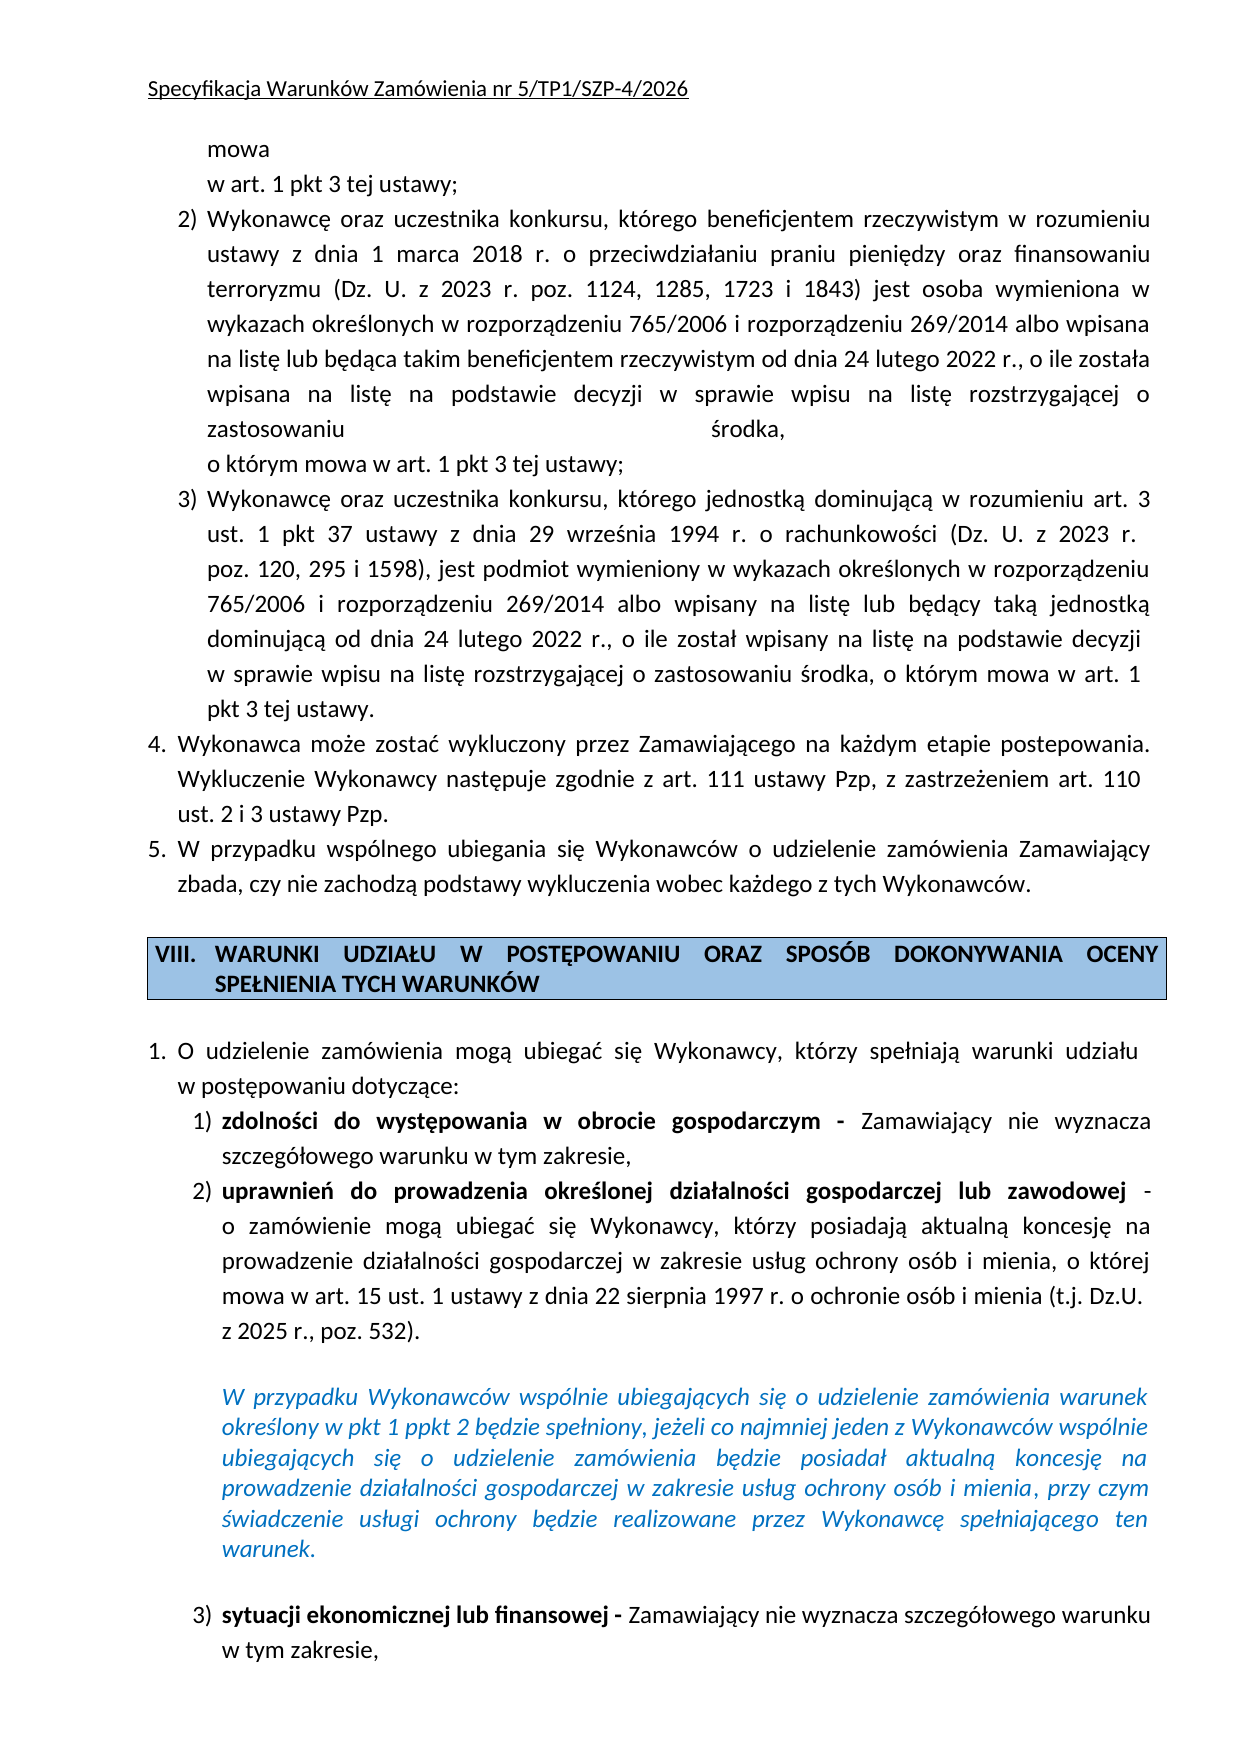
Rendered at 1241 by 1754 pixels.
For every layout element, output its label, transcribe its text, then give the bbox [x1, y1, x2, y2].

table_header WARUNKI UDZIAŁU W POSTĘPOWANIU ORAZ SPOSÓB DOKONYWANIA OCENY SPEŁNIENIA TYCH WARUNKÓW [148, 938, 1166, 999]
list sytuacji ekonomicznej lub finansowej - Zamawiający nie wyznacza szczegółowego warunku w tym zakresie, [192, 1599, 1152, 1665]
list W przypadku wspólnego ubiegania się Wykonawców o udzielenie zamówienia Zamawiający zbada, czy nie zachodzą podstawy wykluczenia wobec każdego z tych Wykonawców. [148, 833, 1152, 898]
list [177, 133, 1152, 198]
list uprawnień do prowadzenia określonej działalności gospodarczej lub zawodowej - o zamówienie mogą ubiegać się Wykonawcy, którzy posiadają aktualną koncesję na prowadzenie działalności gospodarczej w zakresie usług ochrony osób i mienia, o której mowa w art. 15 ust. 1 ustawy z dnia 22 sierpnia 1997 r. o ochronie osób i mienia (t.j. Dz.U. z 2025 r., poz. 532). [192, 1175, 1152, 1346]
list O udzielenie zamówienia mogą ubiegać się Wykonawcy, którzy spełniają warunki udziału w postępowaniu dotyczące: [148, 1035, 1152, 1101]
text W przypadku Wykonawców wspólnie ubiegających się o udzielenie zamówienia warunek określony w pkt 1 ppkt 2 będzie spełniony, jeżeli co najmniej jeden z Wykonawców wspólnie ubiegających się o udzielenie zamówienia będzie posiadał aktualną koncesję na prowadzenie działalności gospodarczej w zakresie usług ochrony osób i mienia, przy czym świadczenie usługi ochrony będzie realizowane przez Wykonawcę spełniającego ten warunek. [222, 1381, 1152, 1564]
list zdolności do występowania w obrocie gospodarczym - Zamawiający nie wyznacza szczegółowego warunku w tym zakresie, [192, 1105, 1152, 1171]
list Wykonawca może zostać wykluczony przez Zamawiającego na każdym etapie postepowania. Wykluczenie Wykonawcy następuje zgodnie z art. 111 ustawy Pzp, z zastrzeżeniem art. 110 ust. 2 i 3 ustawy Pzp. [148, 728, 1152, 828]
list Wykonawcę oraz uczestnika konkursu, którego jednostką dominującą w rozumieniu art. 3 ust. 1 pkt 37 ustawy z dnia 29 września 1994 r. o rachunkowości (Dz. U. z 2023 r. poz. 120, 295 i 1598), jest podmiot wymieniony w wykazach określonych w rozporządzeniu 765/2006 i rozporządzeniu 269/2014 albo wpisany na listę lub będący taką jednostką dominującą od dnia 24 lutego 2022 r., o ile został wpisany na listę na podstawie decyzji w sprawie wpisu na listę rozstrzygającej o zastosowaniu środka, o którym mowa w art. 1 pkt 3 tej ustawy. [177, 483, 1152, 723]
list Wykonawcę oraz uczestnika konkursu, którego beneficjentem rzeczywistym w rozumieniu ustawy z dnia 1 marca 2018 r. o przeciwdziałaniu praniu pieniędzy oraz finansowaniu terroryzmu (Dz. U. z 2023 r. poz. 1124, 1285, 1723 i 1843) jest osoba wymieniona w wykazach określonych w rozporządzeniu 765/2006 i rozporządzeniu 269/2014 albo wpisana na listę lub będąca takim beneficjentem rzeczywistym od dnia 24 lutego 2022 r., o ile została wpisana na listę na podstawie decyzji w sprawie wpisu na listę rozstrzygającej o zastosowaniu środka, o którym mowa w art. 1 pkt 3 tej ustawy; [177, 203, 1152, 478]
